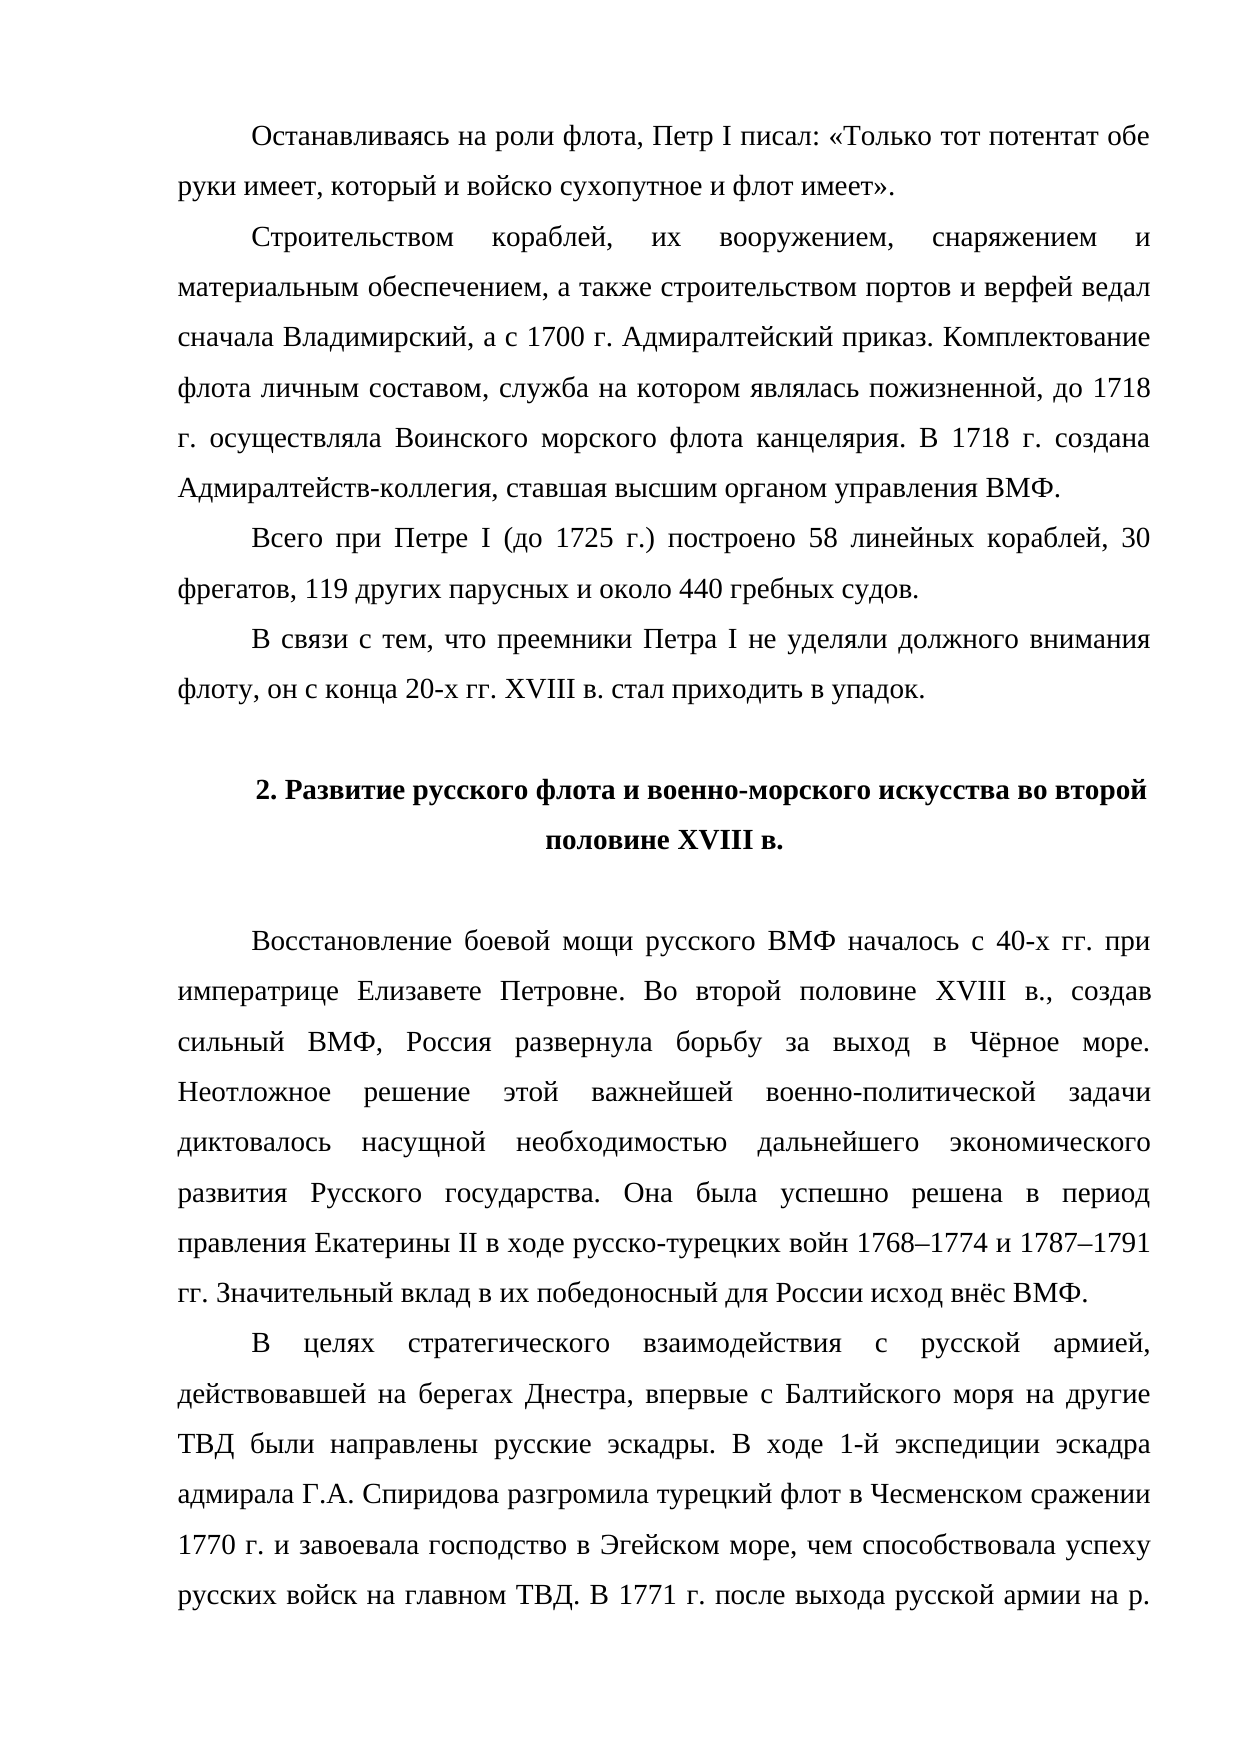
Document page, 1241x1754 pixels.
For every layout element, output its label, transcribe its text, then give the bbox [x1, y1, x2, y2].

text Восстановление боевой мощи русского ВМФ началось с 40-х гг. при императрице Елизавете Петровне. Во второй половине XVIII в., создав сильный ВМФ, Россия развернула борьбу за выход в Чёрное море. Неотложное решение этой важнейшей военно-политической задачи диктовалось насущной необходимостью дальнейшего экономического развития Русского государства. Она была успешно решена в период правления Екатерины II в ходе русско-турецких войн 1768–1774 и 1787–1791 гг. Значительный вклад в их победоносный для России исход внёс ВМФ. [177, 923, 1152, 1309]
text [177, 1326, 1152, 1611]
text 2. Развитие русского флота и военно-морского искусства во второй половине XVIII в. [177, 772, 1152, 856]
text Всего при Петре I (до 1725 г.) построено 58 линейных кораблей, 30 фрегатов, 119 других парусных и около 440 гребных судов. [177, 521, 1152, 604]
text В связи с тем, что преемники Петра I не уделяли должного внимания флоту, он с конца 20-х гг. XVIII в. стал приходить в упадок. [177, 621, 1152, 705]
text Строительством кораблей, их вооружением, снаряжением и материальным обеспечением, а также строительством портов и верфей ведал сначала Владимирский, а с 1700 г. Адмиралтейский приказ. Комплектование флота личным составом, служба на котором являлась пожизненной, до 1718 г. осуществляла Воинского морского флота канцелярия. В 1718 г. создана Адмиралтейств-коллегия, ставшая высшим органом управления ВМФ. [177, 219, 1152, 504]
text Останавливаясь на роли флота, Петр I писал: «Только тот потентат обе руки имеет, который и войско сухопутное и флот имеет». [177, 118, 1152, 202]
